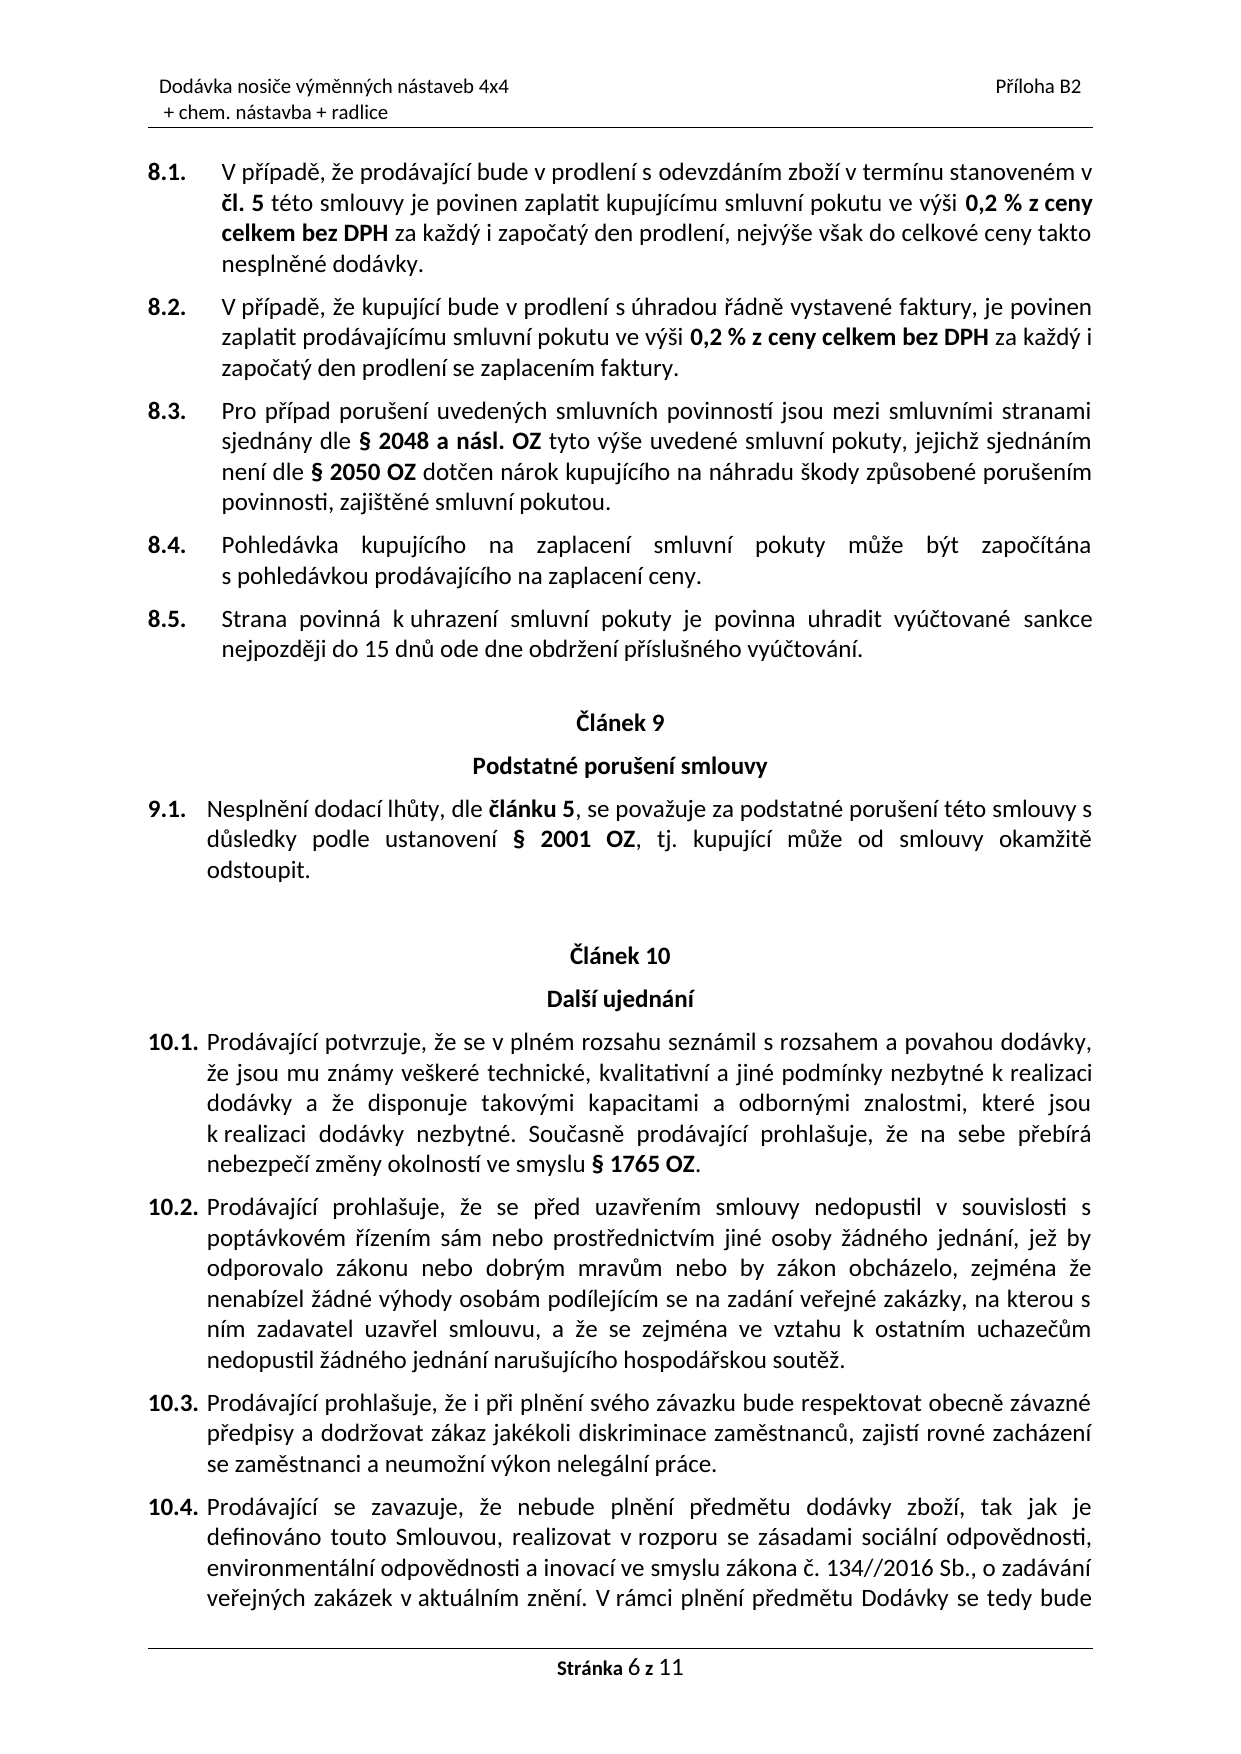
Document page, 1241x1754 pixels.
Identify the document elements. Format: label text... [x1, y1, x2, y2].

text Článek 9 [148, 707, 1093, 738]
text Podstatné porušení smlouvy [148, 750, 1093, 781]
list V případě, že prodávající bude v prodlení s odevzdáním zboží v termínu stanoveném v čl. 5 této smlouvy je povinen zaplatit kupujícímu smluvní pokutu ve výši 0,2 % z ceny celkem bez DPH za každý i započatý den prodlení, nejvýše však do celkové ceny takto nesplněné dodávky. [148, 156, 1093, 278]
list Strana povinná k uhrazení smluvní pokuty je povinna uhradit vyúčtované sankce nejpozději do 15 dnů ode dne obdržení příslušného vyúčtování. [148, 603, 1093, 664]
list Prodávající prohlašuje, že i při plnění svého závazku bude respektovat obecně závazné předpisy a dodržovat zákaz jakékoli diskriminace zaměstnanců, zajistí rovné zacházení se zaměstnanci a neumožní výkon nelegální práce. [148, 1387, 1093, 1478]
list Nesplnění dodací lhůty, dle článku 5, se považuje za podstatné porušení této smlouvy s důsledky podle ustanovení § 2001 OZ, tj. kupující může od smlouvy okamžitě odstoupit. [148, 793, 1093, 885]
text Článek 10 [148, 940, 1093, 971]
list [148, 1491, 1093, 1613]
list Prodávající potvrzuje, že se v plném rozsahu seznámil s rozsahem a povahou dodávky, že jsou mu známy veškeré technické, kvalitativní a jiné podmínky nezbytné k realizaci dodávky a že disponuje takovými kapacitami a odbornými znalostmi, které jsou k realizaci dodávky nezbytné. Současně prodávající prohlašuje, že na sebe přebírá nebezpečí změny okolností ve smyslu § 1765 OZ. [148, 1026, 1093, 1179]
text Další ujednání [148, 983, 1093, 1014]
list V případě, že kupující bude v prodlení s úhradou řádně vystavené faktury, je povinen zaplatit prodávajícímu smluvní pokutu ve výši 0,2 % z ceny celkem bez DPH za každý i započatý den prodlení se zaplacením faktury. [148, 291, 1093, 382]
list Prodávající prohlašuje, že se před uzavřením smlouvy nedopustil v souvislosti s poptávkovém řízením sám nebo prostřednictvím jiné osoby žádného jednání, jež by odporovalo zákonu nebo dobrým mravům nebo by zákon obcházelo, zejména že nenabízel žádné výhody osobám podílejícím se na zadání veřejné zakázky, na kterou s ním zadavatel uzavřel smlouvu, a že se zejména ve vztahu k ostatním uchazečům nedopustil žádného jednání narušujícího hospodářskou soutěž. [148, 1191, 1093, 1374]
list Pro případ porušení uvedených smluvních povinností jsou mezi smluvními stranami sjednány dle § 2048 a násl. OZ tyto výše uvedené smluvní pokuty, jejichž sjednáním není dle § 2050 OZ dotčen nárok kupujícího na náhradu škody způsobené porušením povinnosti, zajištěné smluvní pokutou. [148, 395, 1093, 517]
list Pohledávka kupujícího na zaplacení smluvní pokuty může být započítána s pohledávkou prodávajícího na zaplacení ceny. [148, 529, 1093, 591]
